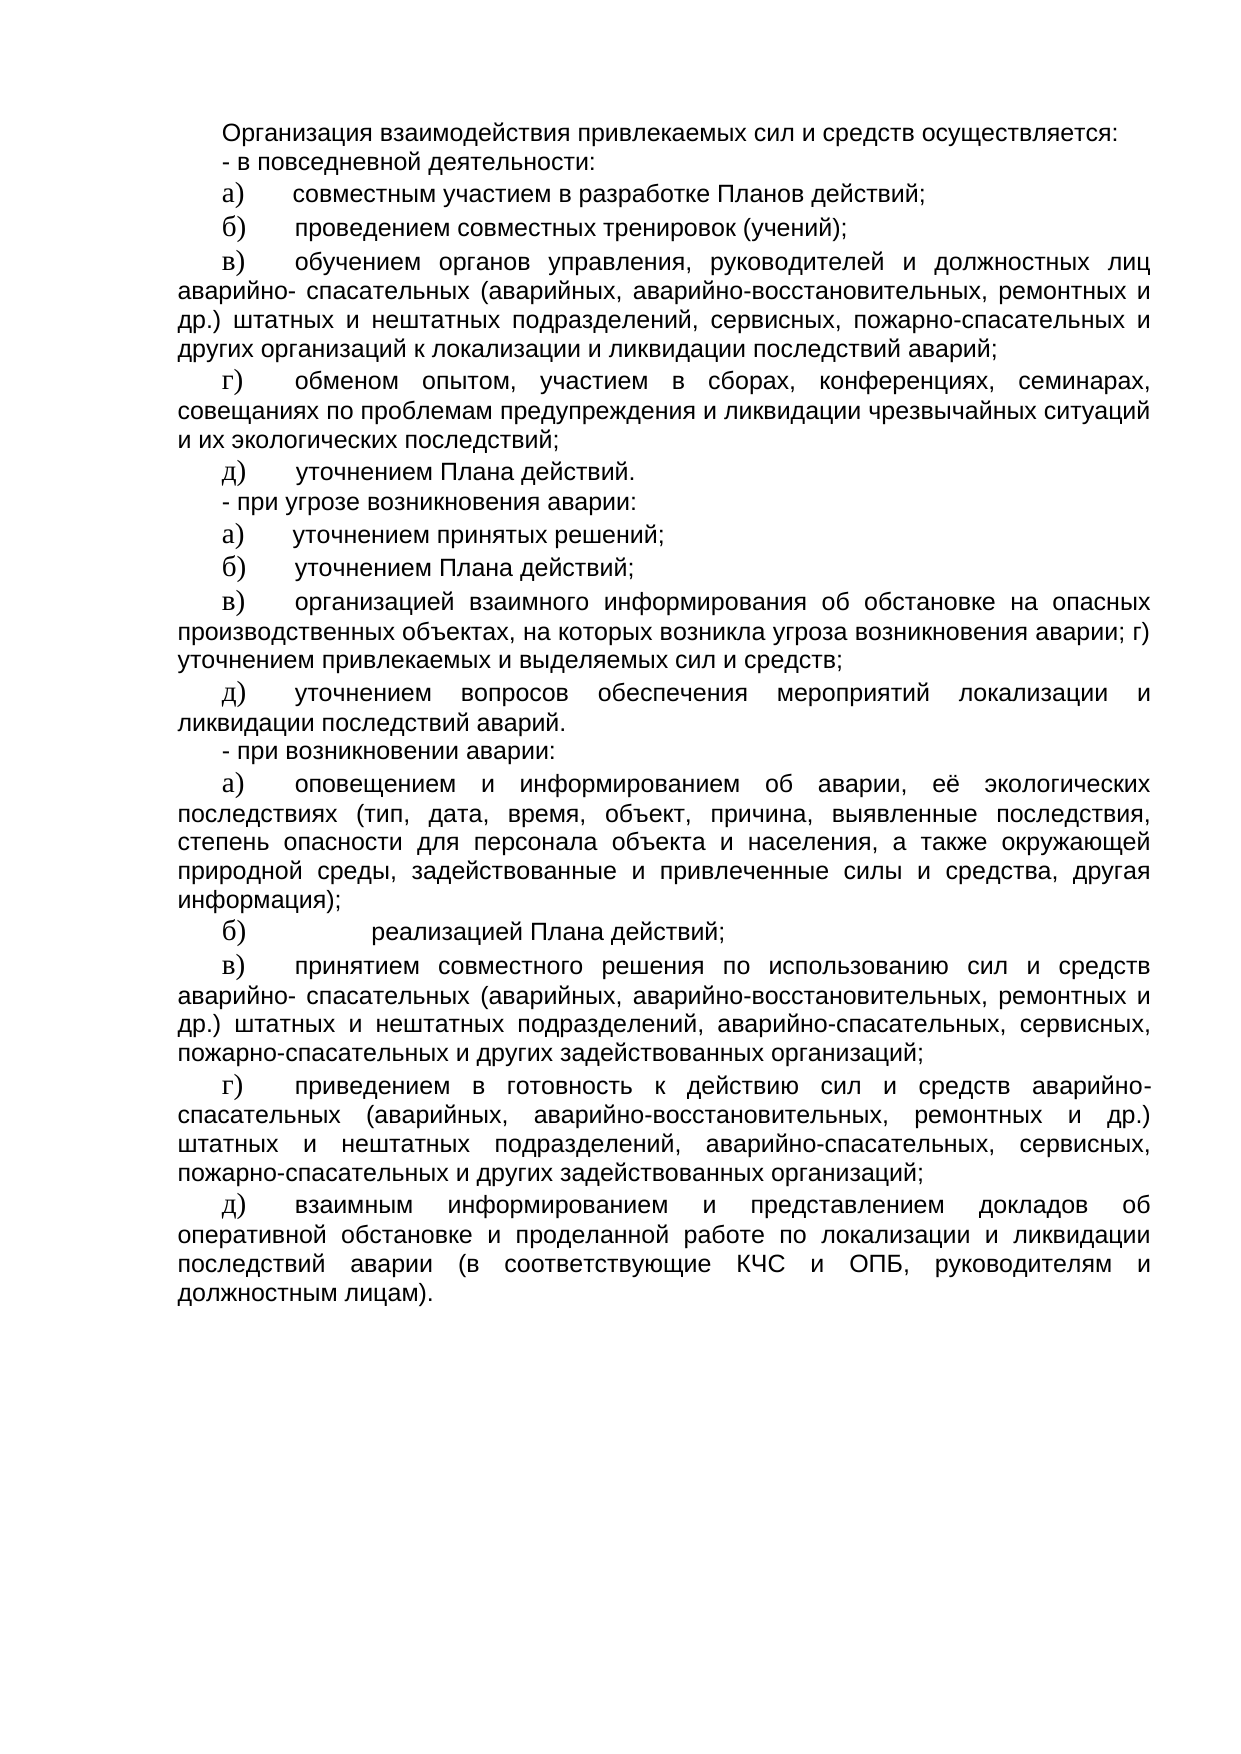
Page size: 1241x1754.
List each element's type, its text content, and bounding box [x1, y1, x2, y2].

list реализацией Плана действий; [177, 913, 1152, 947]
list обучением органов управления, руководителей и должностных лиц аварийно- спасательных (аварийных, аварийно-восстановительных, ремонтных и др.) штатных и нештатных подразделений, сервисных, пожарно-спасательных и других организаций к локализации и ликвидации последствий аварий; [177, 243, 1152, 362]
list приведением в готовность к действию сил и средств аварийноспасательных (аварийных, аварийно-восстановительных, ремонтных и др.) штатных и нештатных подразделений, аварийно-спасательных, сервисных, пожарно-спасательных и других задействованных организаций; [177, 1067, 1152, 1187]
text - при угрозе возникновения аварии: [177, 487, 1152, 516]
text Организация взаимодействия привлекаемых сил и средств осуществляется: [177, 118, 1152, 147]
text - в повседневной деятельности: [177, 147, 1152, 176]
list уточнением Плана действий. [177, 453, 1152, 487]
list уточнением принятых решений; [177, 516, 1152, 549]
list взаимным информированием и представлением докладов об оперативной обстановке и проделанной работе по локализации и ликвидации последствий аварии (в соответствующие КЧС и ОПБ, руководителям и должностным лицам). [177, 1187, 1152, 1306]
list принятием совместного решения по использованию сил и средств аварийно- спасательных (аварийных, аварийно-восстановительных, ремонтных и др.) штатных и нештатных подразделений, аварийно-спасательных, сервисных, пожарно-спасательных и других задействованных организаций; [177, 947, 1152, 1067]
list организацией взаимного информирования об обстановке на опасных производственных объектах, на которых возникла угроза возникновения аварии; г) уточнением привлекаемых и выделяемых сил и средств; [177, 583, 1152, 674]
list уточнением вопросов обеспечения мероприятий локализации и ликвидации последствий аварий. [177, 674, 1152, 736]
text - при возникновении аварии: [177, 736, 1152, 765]
list уточнением Плана действий; [177, 549, 1152, 583]
list совместным участием в разработке Планов действий; [177, 176, 1152, 209]
list оповещением и информированием об аварии, её экологических последствиях (тип, дата, время, объект, причина, выявленные последствия, степень опасности для персонала объекта и населения, а также окружающей природной среды, задействованные и привлеченные силы и средства, другая информация); [177, 765, 1152, 913]
list обменом опытом, участием в сборах, конференциях, семинарах, совещаниях по проблемам предупреждения и ликвидации чрезвычайных ситуаций и их экологических последствий; [177, 362, 1152, 453]
list проведением совместных тренировок (учений); [177, 209, 1152, 243]
